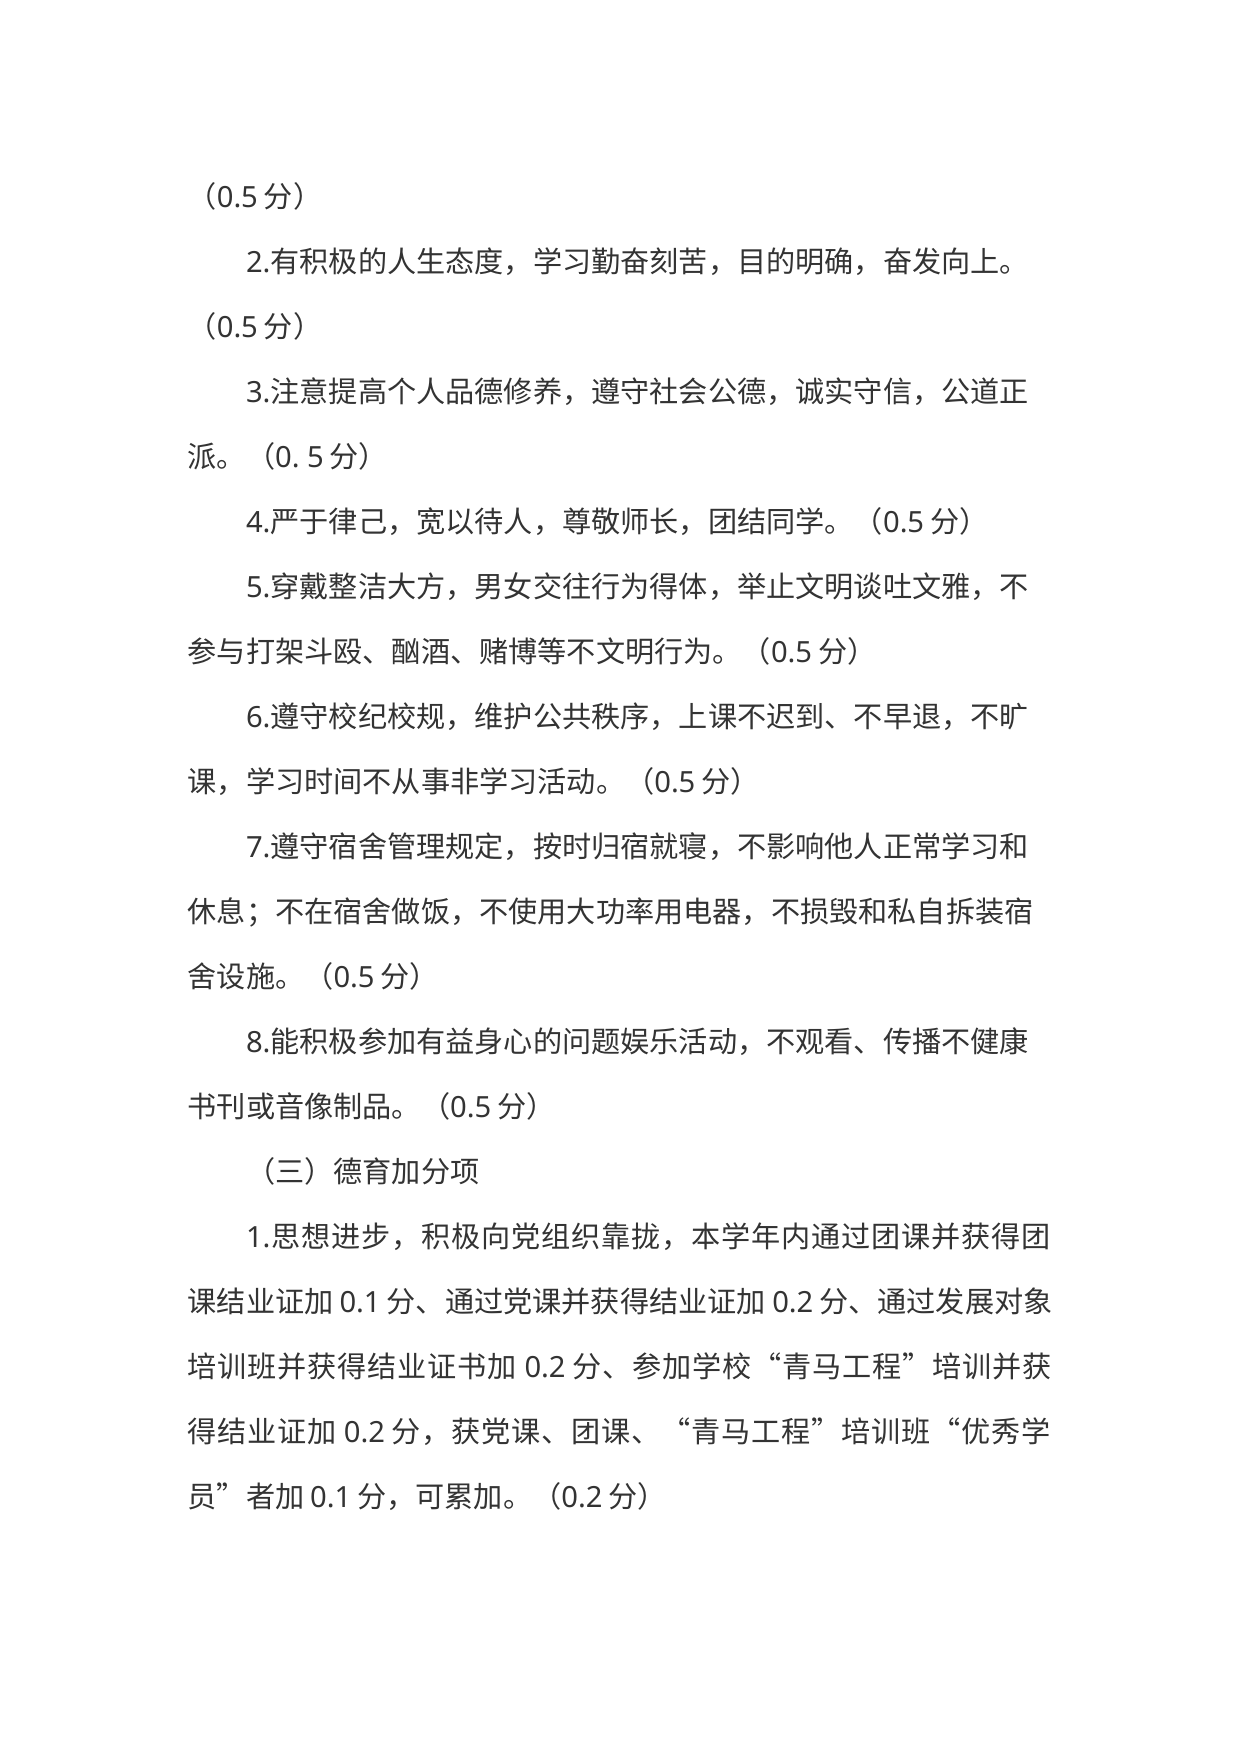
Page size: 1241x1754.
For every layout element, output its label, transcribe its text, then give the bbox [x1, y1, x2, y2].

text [187, 162, 1053, 227]
text 6.遵守校纪校规，维护公共秩序，上课不迟到、不早退，不旷课，学习时间不从事非学习活动。（0.5分） [187, 682, 1053, 812]
text 8.能积极参加有益身心的问题娱乐活动，不观看、传播不健康书刊或音像制品。（0.5分） [187, 1007, 1053, 1137]
text 7.遵守宿舍管理规定，按时归宿就寝，不影响他人正常学习和休息；不在宿舍做饭，不使用大功率用电器，不损毁和私自拆装宿舍设施。（0.5分） [187, 812, 1053, 1007]
text 3.注意提高个人品德修养，遵守社会公德，诚实守信，公道正派。（0. 5分） [187, 357, 1053, 487]
text 1.思想进步，积极向党组织靠拢，本学年内通过团课并获得团课结业证加0.1分、通过党课并获得结业证加0.2分、通过发展对象培训班并获得结业证书加0.2分、参加学校“青马工程”培训并获得结业证加0.2分，获党课、团课、“青马工程”培训班“优秀学员”者加0.1分，可累加。（0.2分） [187, 1202, 1053, 1527]
text （三）德育加分项 [187, 1137, 1053, 1202]
text 2.有积极的人生态度，学习勤奋刻苦，目的明确，奋发向上。（0.5分） [187, 227, 1053, 357]
text 5.穿戴整洁大方，男女交往行为得体，举止文明谈吐文雅，不参与打架斗殴、酗酒、赌博等不文明行为。（0.5分） [187, 552, 1053, 682]
text 4.严于律己，宽以待人，尊敬师长，团结同学。（0.5分） [187, 487, 1053, 552]
